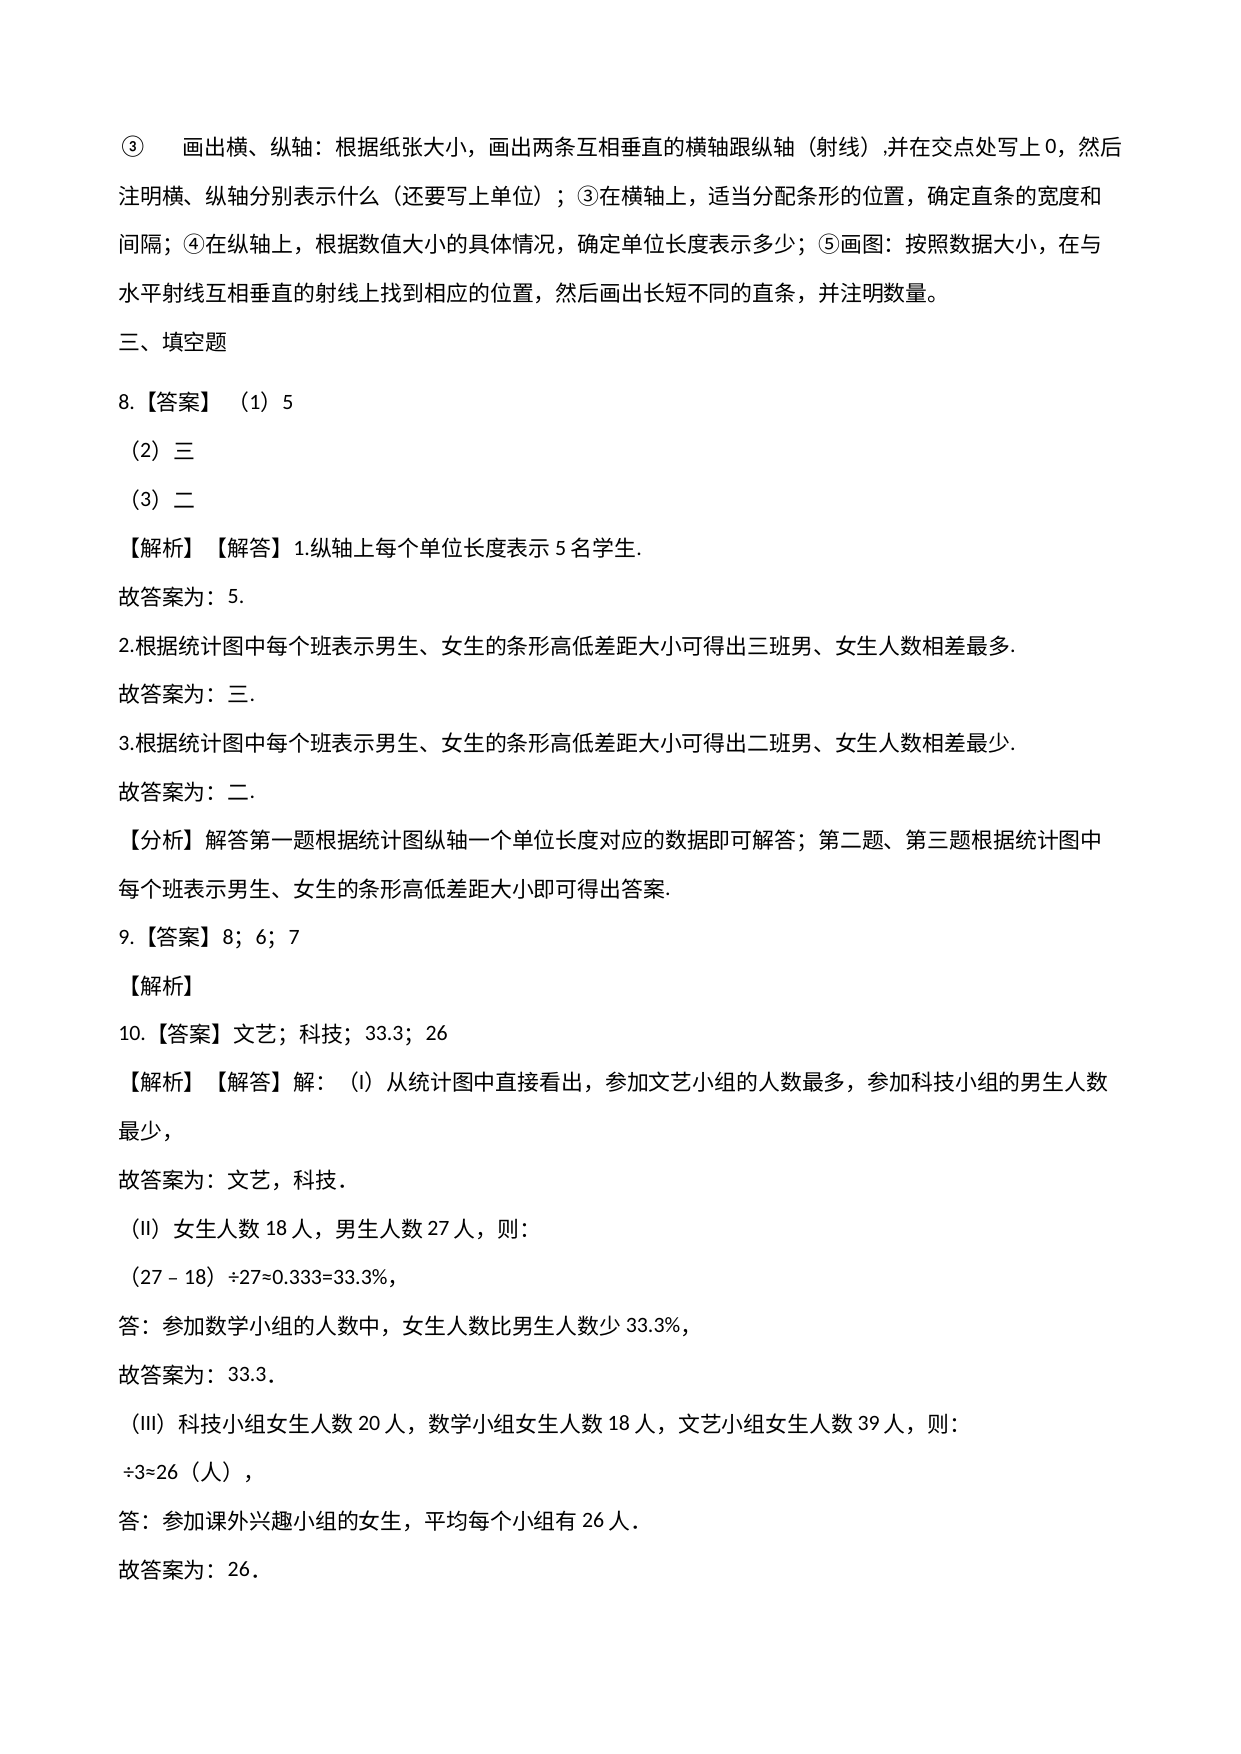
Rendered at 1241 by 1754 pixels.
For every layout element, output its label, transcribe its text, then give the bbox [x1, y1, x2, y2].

text 【分析】解答第一题根据统计图纵轴一个单位长度对应的数据即可解答；第二题、第三题根据统计图中每个班表示男生、女生的条形高低差距大小即可得出答案. [118, 823, 1122, 904]
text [118, 1065, 1122, 1585]
text ③ 画出横、纵轴：根据纸张大小，画出两条互相垂直的横轴跟纵轴（射线）,并在交点处写上0，然后注明横、纵轴分别表示什么（还要写上单位）；③在横轴上，适当分配条形的位置，确定直条的宽度和间隔；④在纵轴上，根据数值大小的具体情况，确定单位长度表示多少；⑤画图：按照数据大小，在与水平射线互相垂直的射线上找到相应的位置，然后画出长短不同的直条，并注明数量。 [118, 129, 1122, 308]
text 10.【答案】文艺；科技；33.3；26 [118, 1017, 1122, 1049]
text 【解析】 [118, 968, 1122, 1001]
text 三、填空题 [118, 324, 1122, 357]
text 9.【答案】8；6；7 [118, 920, 1122, 952]
text 【解析】【解答】1.纵轴上每个单位长度表示5名学生. 故答案为：5. 2.根据统计图中每个班表示男生、女生的条形高低差距大小可得出三班男、女生人数相差最多. 故答案为：三. 3.根据统计图中每个班表示男生、女生的条形高低差距大小可得出二班男、女生人数相差最少. 故答案为：二. [118, 531, 1122, 807]
text 8.【答案】 （1）5 （2）三 （3）二 [118, 385, 1122, 515]
